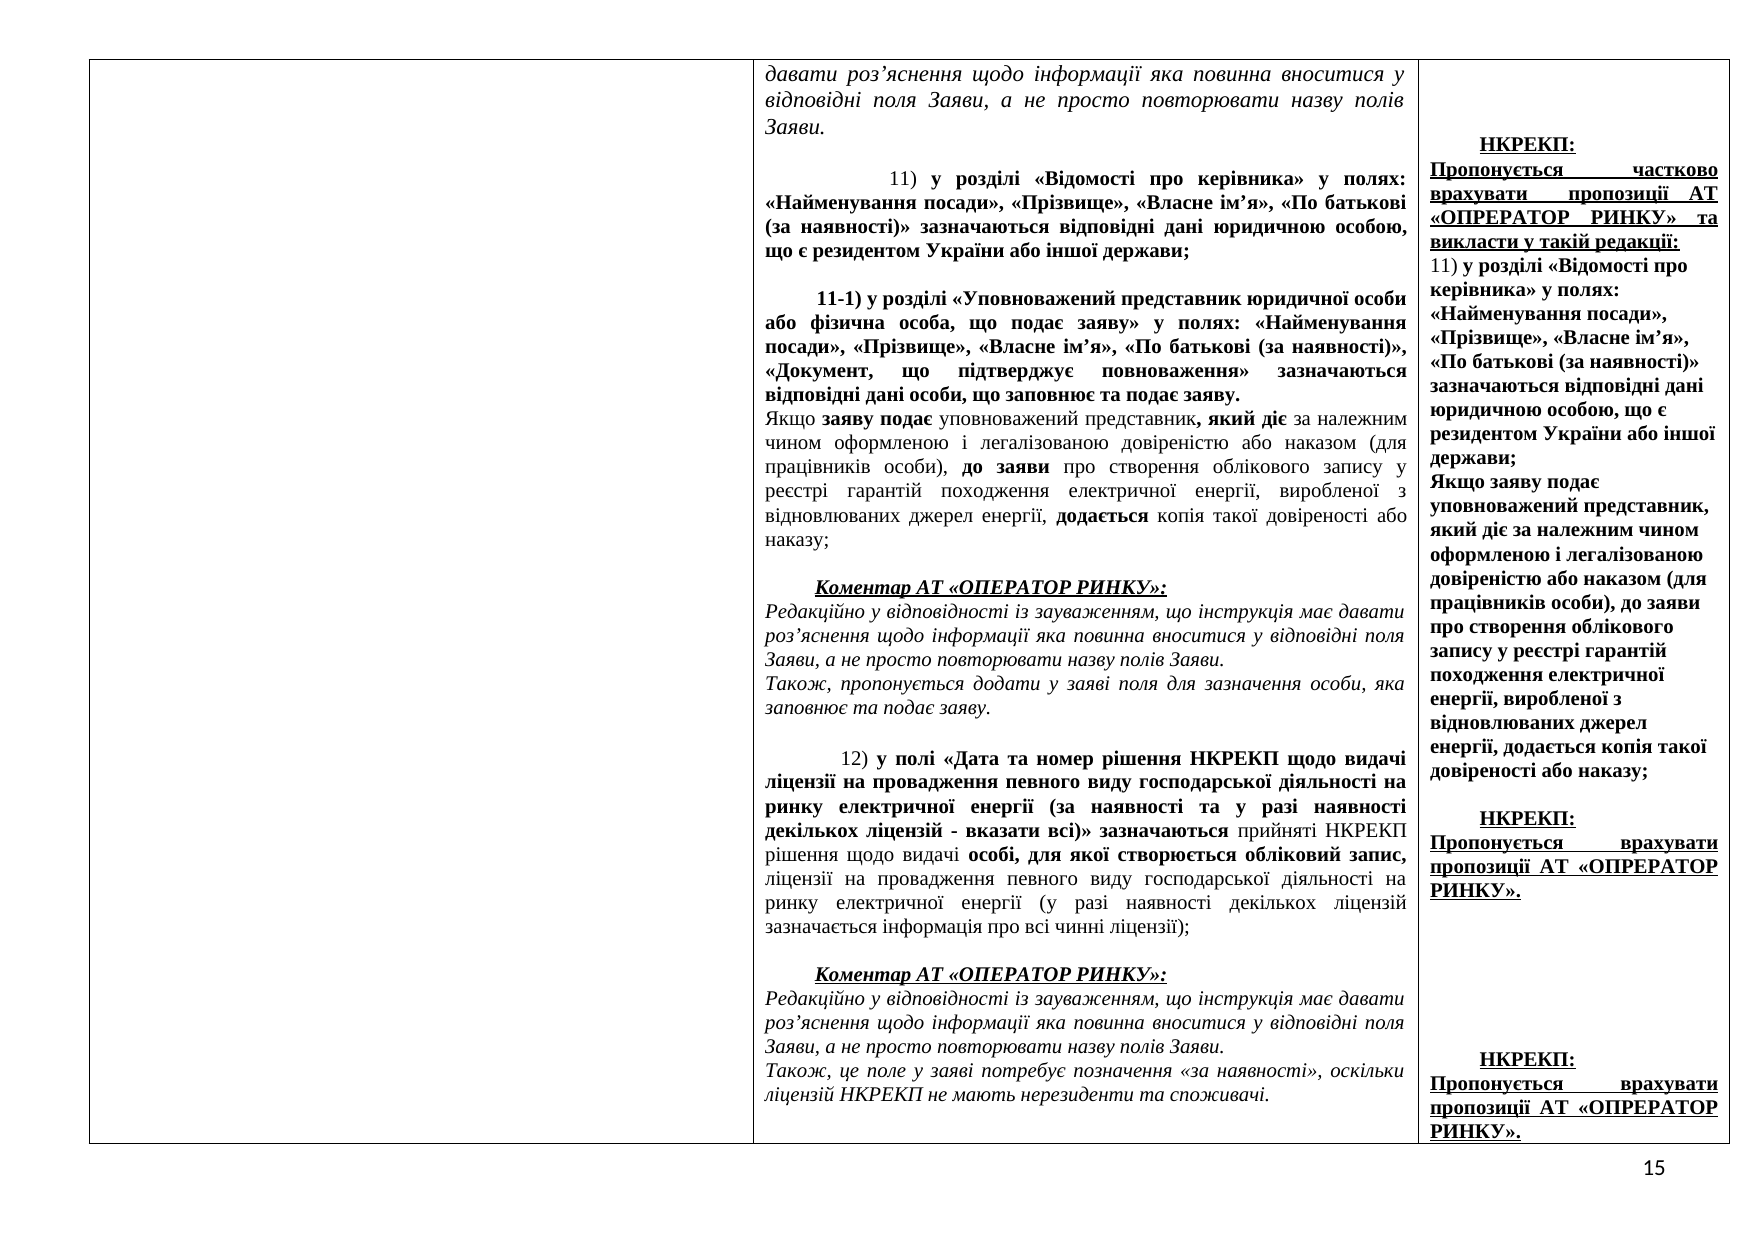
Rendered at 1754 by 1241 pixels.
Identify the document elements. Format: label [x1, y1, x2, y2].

table_cell [1419, 60, 1729, 1143]
table_cell [754, 60, 1418, 1143]
table_cell [90, 60, 753, 1143]
